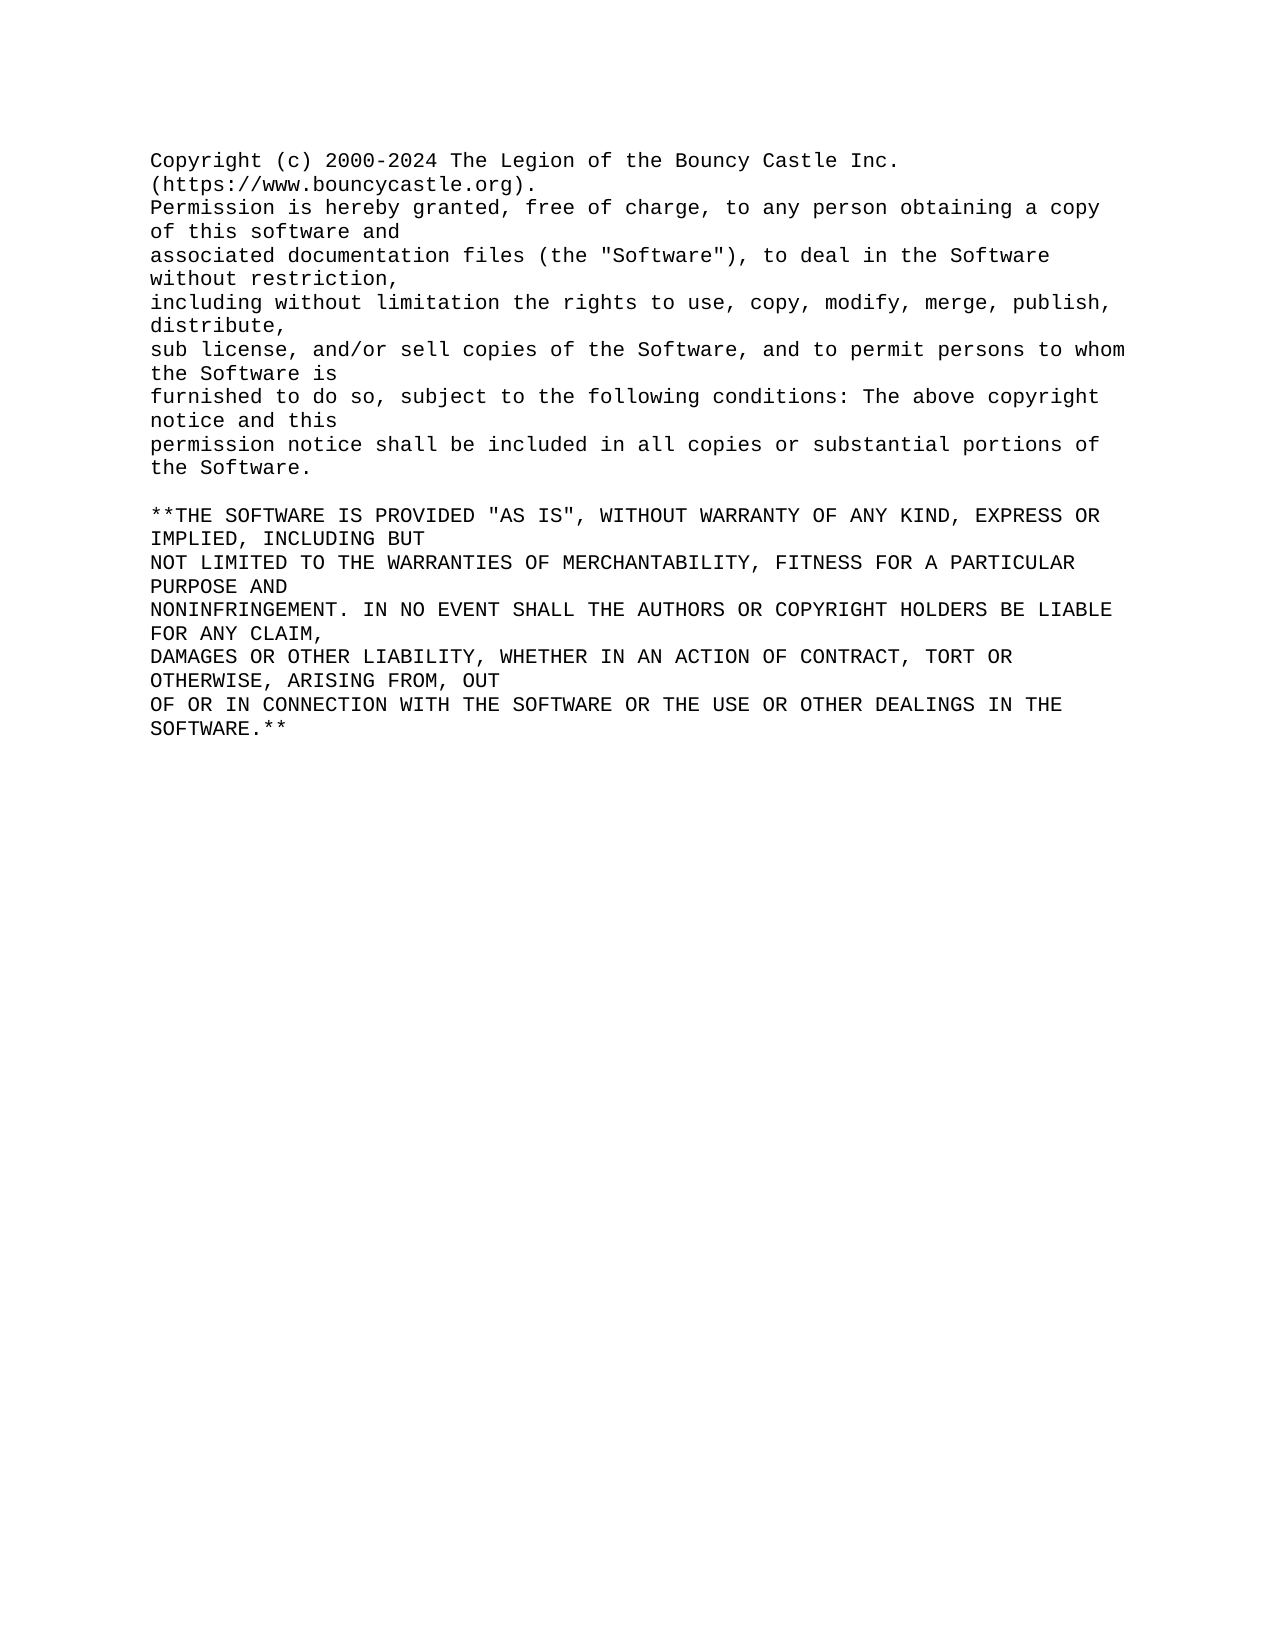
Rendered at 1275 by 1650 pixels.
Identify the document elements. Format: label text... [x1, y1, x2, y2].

text sub license, and/or sell copies of the Software, and to permit persons to whom the Software is [150, 339, 1125, 386]
text furnished to do so, subject to the following conditions: The above copyright notice and this [150, 386, 1125, 434]
text including without limitation the rights to use, copy, modify, merge, publish, distribute, [150, 292, 1125, 339]
text **THE SOFTWARE IS PROVIDED "AS IS", WITHOUT WARRANTY OF ANY KIND, EXPRESS OR IMPLIED, INCLUDING BUT [150, 505, 1125, 552]
text OF OR IN CONNECTION WITH THE SOFTWARE OR THE USE OR OTHER DEALINGS IN THE SOFTWARE.** [150, 694, 1125, 741]
text associated documentation files (the "Software"), to deal in the Software without restriction, [150, 244, 1125, 292]
text Copyright (c) 2000-2024 The Legion of the Bouncy Castle Inc. (https://www.bouncycastle.org). [150, 150, 1125, 197]
text DAMAGES OR OTHER LIABILITY, WHETHER IN AN ACTION OF CONTRACT, TORT OR OTHERWISE, ARISING FROM, OUT [150, 647, 1125, 694]
text Permission is hereby granted, free of charge, to any person obtaining a copy of this software and [150, 197, 1125, 244]
text NONINFRINGEMENT. IN NO EVENT SHALL THE AUTHORS OR COPYRIGHT HOLDERS BE LIABLE FOR ANY CLAIM, [150, 599, 1125, 647]
text permission notice shall be included in all copies or substantial portions of the Software. [150, 434, 1125, 481]
text NOT LIMITED TO THE WARRANTIES OF MERCHANTABILITY, FITNESS FOR A PARTICULAR PURPOSE AND [150, 552, 1125, 599]
